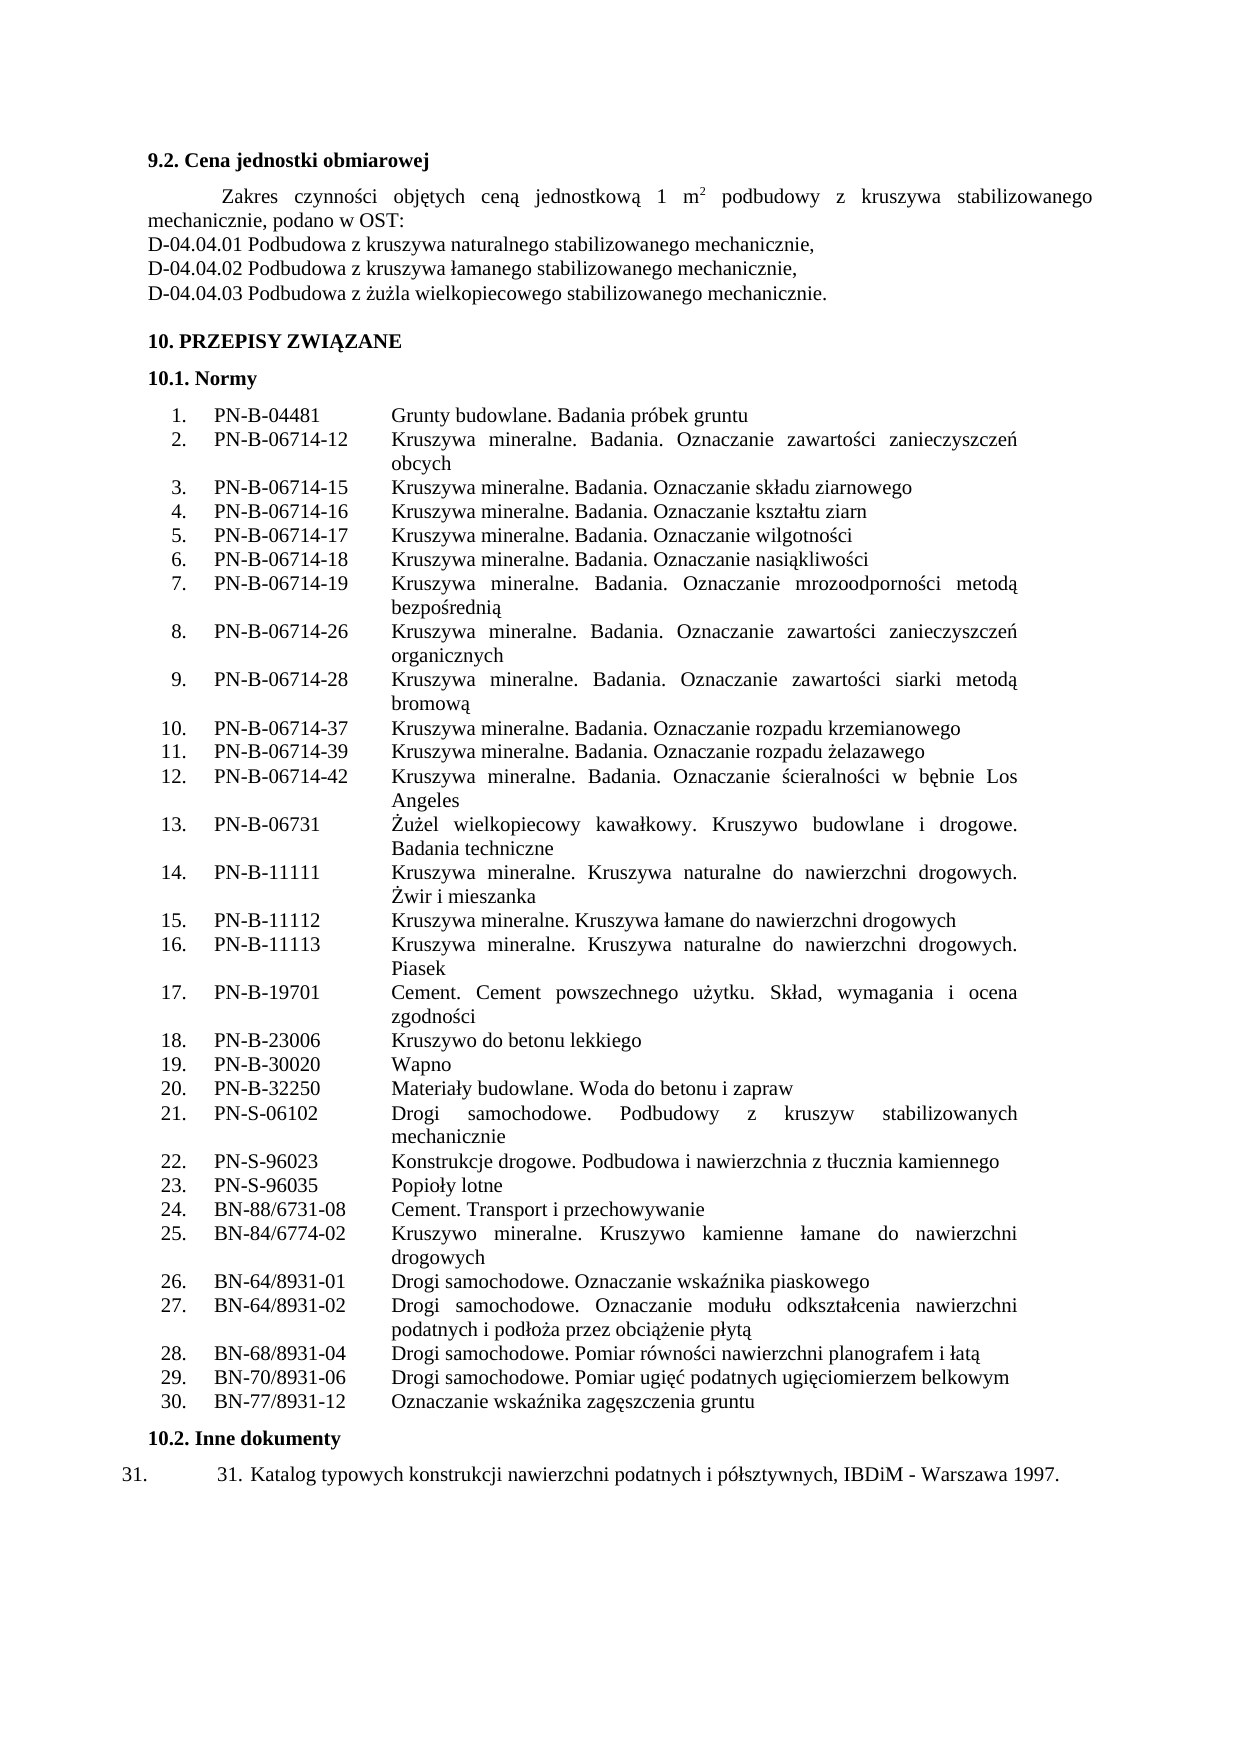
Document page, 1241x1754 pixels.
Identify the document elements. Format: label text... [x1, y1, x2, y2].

table_cell Kruszywa mineralne. Badania. Oznaczanie kształtu ziarn [384, 499, 1025, 523]
table_cell Wapno [384, 1052, 1025, 1076]
table_cell BN-77/8931-12 [207, 1389, 384, 1413]
table_cell BN-88/6731-08 [207, 1197, 384, 1221]
table_cell Kruszywa mineralne. Kruszywa naturalne do nawierzchni drogowych. Piasek [384, 932, 1025, 980]
table_cell 3. [140, 475, 207, 499]
table_cell Kruszywa mineralne. Badania. Oznaczanie zawartości zanieczyszczeń obcych [384, 427, 1025, 475]
table_cell PN-S-06102 [207, 1100, 384, 1148]
table_cell 17. [140, 980, 207, 1028]
table_cell 11. [140, 740, 207, 763]
table_cell PN-S-96023 [207, 1149, 384, 1173]
table_cell Kruszywo mineralne. Kruszywo kamienne łamane do nawierzchni drogowych [384, 1221, 1025, 1269]
table_cell 26. [140, 1269, 207, 1293]
table_cell 19. [140, 1052, 207, 1076]
table_cell 10. [140, 715, 207, 739]
table_cell PN-B-32250 [207, 1076, 384, 1100]
text Zakres czynności objętych ceną jednostkową 1 m2 podbudowy z kruszywa stabilizowanego mechanicznie, podano w OST: [148, 184, 1093, 232]
text D-04.04.01 Podbudowa z kruszywa naturalnego stabilizowanego mechanicznie, [148, 232, 1093, 256]
text 9.2. Cena jednostki obmiarowej [148, 148, 1093, 172]
table_cell 8. [140, 619, 207, 667]
table_cell Drogi samochodowe. Pomiar ugięć podatnych ugięciomierzem belkowym [384, 1365, 1025, 1389]
table_header PN-B-04481 [207, 403, 384, 427]
table_header Grunty budowlane. Badania próbek gruntu [384, 403, 1025, 427]
table_cell Oznaczanie wskaźnika zagęszczenia gruntu [384, 1389, 1025, 1413]
table_cell PN-B-06714-37 [207, 715, 384, 739]
table_cell PN-B-23006 [207, 1028, 384, 1052]
table_cell 20. [140, 1076, 207, 1100]
table_cell Kruszywa mineralne. Badania. Oznaczanie zawartości zanieczyszczeń organicznych [384, 619, 1025, 667]
table_cell 14. [140, 860, 207, 908]
text D-04.04.03 Podbudowa z żużla wielkopiecowego stabilizowanego mechanicznie. [148, 280, 1093, 304]
table_cell 18. [140, 1028, 207, 1052]
table_cell 22. [140, 1149, 207, 1173]
table_cell PN-B-19701 [207, 980, 384, 1028]
table_cell Konstrukcje drogowe. Podbudowa i nawierzchnia z tłucznia kamiennego [384, 1149, 1025, 1173]
table_cell 25. [140, 1221, 207, 1269]
table_cell Kruszywa mineralne. Badania. Oznaczanie rozpadu żelazawego [384, 740, 1025, 763]
table_cell PN-B-06714-15 [207, 475, 384, 499]
table_cell PN-B-06714-12 [207, 427, 384, 475]
text 10.2. Inne dokumenty [148, 1426, 1093, 1450]
table_cell Drogi samochodowe. Oznaczanie wskaźnika piaskowego [384, 1269, 1025, 1293]
table_cell Kruszywa mineralne. Badania. Oznaczanie wilgotności [384, 523, 1025, 547]
table_cell PN-B-06714-39 [207, 740, 384, 763]
table_cell Kruszywa mineralne. Badania. Oznaczanie rozpadu krzemianowego [384, 715, 1025, 739]
table_cell Kruszywa mineralne. Badania. Oznaczanie zawartości siarki metodą bromową [384, 667, 1025, 715]
table_cell 30. [140, 1389, 207, 1413]
list 31. Katalog typowych konstrukcji nawierzchni podatnych i półsztywnych, IBDiM - Warszawa 1997. [148, 1462, 1093, 1486]
table_cell PN-S-96035 [207, 1173, 384, 1197]
table_cell 4. [140, 499, 207, 523]
table_cell Kruszywa mineralne. Badania. Oznaczanie nasiąkliwości [384, 547, 1025, 571]
table_cell BN-68/8931-04 [207, 1341, 384, 1365]
table_cell PN-B-11111 [207, 860, 384, 908]
table_cell Kruszywa mineralne. Badania. Oznaczanie mrozoodporności metodą bezpośrednią [384, 571, 1025, 619]
table_cell 13. [140, 812, 207, 860]
table_cell Kruszywa mineralne. Badania. Oznaczanie składu ziarnowego [384, 475, 1025, 499]
table_cell 6. [140, 547, 207, 571]
table_cell Cement. Transport i przechowywanie [384, 1197, 1025, 1221]
table_cell PN-B-06714-18 [207, 547, 384, 571]
table_cell PN-B-30020 [207, 1052, 384, 1076]
table_cell 21. [140, 1100, 207, 1148]
table_cell PN-B-06731 [207, 812, 384, 860]
table_cell Drogi samochodowe. Oznaczanie modułu odkształcenia nawierzchni podatnych i podłoża przez obciążenie płytą [384, 1293, 1025, 1341]
table_cell 5. [140, 523, 207, 547]
table_cell 28. [140, 1341, 207, 1365]
table_cell Drogi samochodowe. Podbudowy z kruszyw stabilizowanych mechanicznie [384, 1100, 1025, 1148]
text D-04.04.02 Podbudowa z kruszywa łamanego stabilizowanego mechanicznie, [148, 256, 1093, 280]
table_cell PN-B-06714-19 [207, 571, 384, 619]
table_cell PN-B-06714-17 [207, 523, 384, 547]
table_cell 29. [140, 1365, 207, 1389]
table_cell PN-B-06714-28 [207, 667, 384, 715]
table_cell 27. [140, 1293, 207, 1341]
text 10.1. Normy [148, 366, 1093, 390]
table_cell 9. [140, 667, 207, 715]
table_cell Materiały budowlane. Woda do betonu i zapraw [384, 1076, 1025, 1100]
table_cell BN-70/8931-06 [207, 1365, 384, 1389]
table_cell PN-B-06714-16 [207, 499, 384, 523]
table_cell Kruszywo do betonu lekkiego [384, 1028, 1025, 1052]
table_cell BN-64/8931-01 [207, 1269, 384, 1293]
table_cell 23. [140, 1173, 207, 1197]
table_cell 24. [140, 1197, 207, 1221]
table_cell Cement. Cement powszechnego użytku. Skład, wymagania i ocena zgodności [384, 980, 1025, 1028]
table_cell Żużel wielkopiecowy kawałkowy. Kruszywo budowlane i drogowe. Badania techniczne [384, 812, 1025, 860]
table_cell PN-B-06714-26 [207, 619, 384, 667]
table_cell PN-B-06714-42 [207, 764, 384, 812]
table_cell Drogi samochodowe. Pomiar równości nawierzchni planografem i łatą [384, 1341, 1025, 1365]
table_cell 15. [140, 908, 207, 932]
table_cell PN-B-11112 [207, 908, 384, 932]
table_cell 12. [140, 764, 207, 812]
table_cell 2. [140, 427, 207, 475]
table_cell PN-B-11113 [207, 932, 384, 980]
table_header 1. [140, 403, 207, 427]
table_cell Popioły lotne [384, 1173, 1025, 1197]
table_cell BN-64/8931-02 [207, 1293, 384, 1341]
text 10. przepisy związane [148, 329, 1093, 353]
table_cell 7. [140, 571, 207, 619]
table_cell BN-84/6774-02 [207, 1221, 384, 1269]
table_cell Kruszywa mineralne. Kruszywa naturalne do nawierzchni drogowych. Żwir i mieszanka [384, 860, 1025, 908]
table_cell Kruszywa mineralne. Kruszywa łamane do nawierzchni drogowych [384, 908, 1025, 932]
table_cell Kruszywa mineralne. Badania. Oznaczanie ścieralności w bębnie Los Angeles [384, 764, 1025, 812]
table_cell 16. [140, 932, 207, 980]
